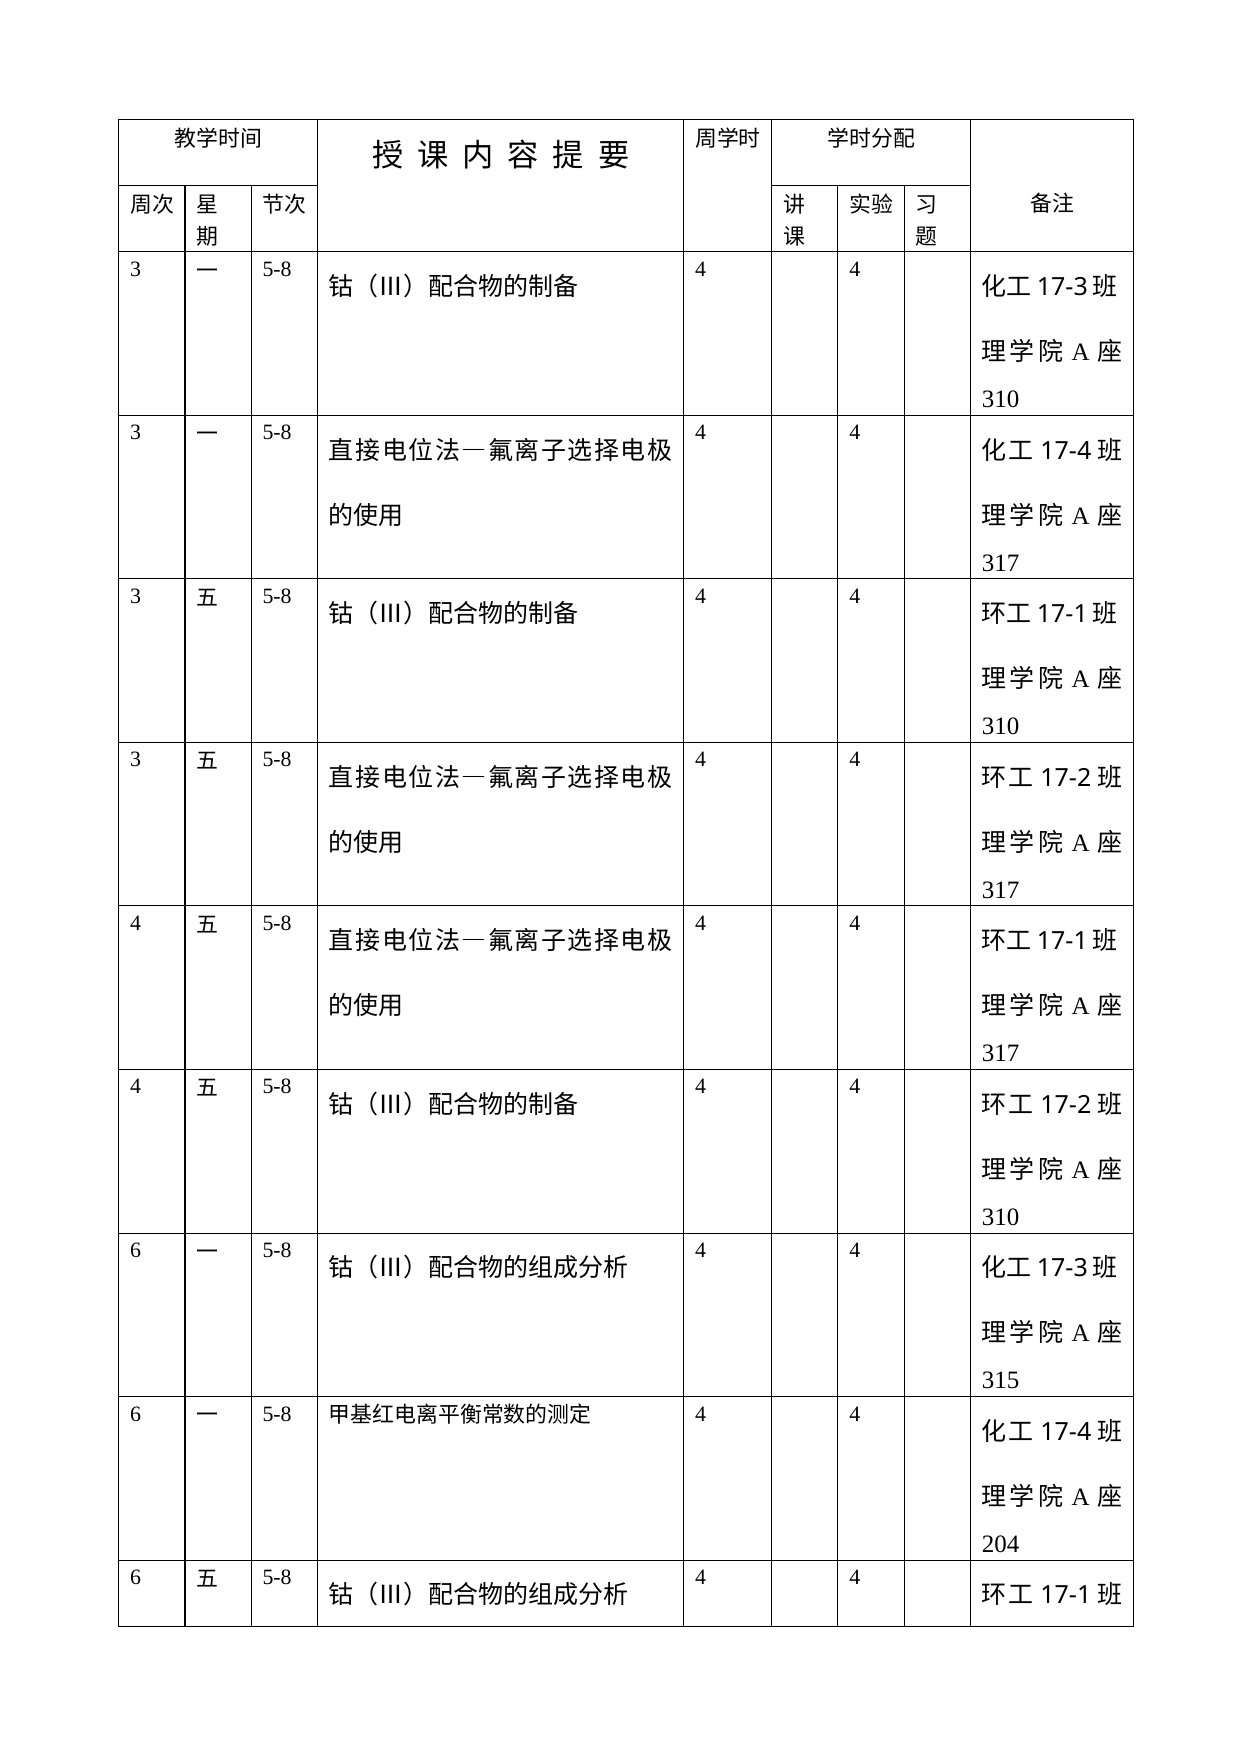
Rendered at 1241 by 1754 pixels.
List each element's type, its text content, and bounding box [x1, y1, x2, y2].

table_cell 化工17-4班理学院A座204 [971, 1397, 1133, 1559]
table_cell 一 [186, 416, 251, 578]
table_cell 环工17-1班理学院A座315 [971, 1561, 1133, 1626]
table_cell 钴（Ⅲ）配合物的制备 [318, 579, 683, 742]
table_cell [905, 1234, 970, 1396]
table_cell [905, 743, 970, 905]
table_cell 五 [186, 1561, 251, 1626]
table_cell 5-8 [252, 416, 317, 578]
table_cell 环工17-1班 理学院A座310 [971, 579, 1133, 742]
table_cell [772, 1397, 837, 1559]
table_cell 一 [186, 252, 251, 415]
table_cell 5-8 [252, 906, 317, 1069]
table_cell 讲课 [772, 186, 837, 251]
table_cell 4 [119, 906, 184, 1069]
table_cell 节次 [252, 186, 317, 251]
table_cell 习题 [905, 186, 970, 251]
table_cell 4 [838, 743, 904, 905]
table_cell 5-8 [252, 743, 317, 905]
table_cell [772, 416, 837, 578]
table_cell [905, 906, 970, 1069]
table_cell 5-8 [252, 252, 317, 415]
table_cell 6 [119, 1234, 184, 1396]
table_cell 4 [684, 906, 771, 1069]
table_cell 直接电位法—氟离子选择电极的使用 [318, 743, 683, 905]
table_header 备注 [971, 120, 1133, 251]
table_cell 4 [684, 1070, 771, 1232]
table_cell 4 [838, 906, 904, 1069]
table_cell 环工17-2班理学院A座317 [971, 743, 1133, 905]
table_cell 4 [838, 1397, 904, 1559]
table_cell 3 [119, 252, 184, 415]
table_cell [905, 416, 970, 578]
table_cell [772, 579, 837, 742]
table_cell 化工17-4班理学院A座317 [971, 416, 1133, 578]
table_cell [905, 579, 970, 742]
table_cell 一 [186, 1397, 251, 1559]
table_cell [905, 252, 970, 415]
table_cell 五 [186, 743, 251, 905]
table_cell 5-8 [252, 1070, 317, 1232]
table_cell 5-8 [252, 1234, 317, 1396]
table_cell 4 [684, 579, 771, 742]
table_cell 5-8 [252, 1397, 317, 1559]
table_cell 直接电位法—氟离子选择电极的使用 [318, 416, 683, 578]
table_cell [772, 906, 837, 1069]
table_cell 4 [838, 416, 904, 578]
table_cell 钴（Ⅲ）配合物的制备 [318, 252, 683, 415]
table_cell [772, 1070, 837, 1232]
table_cell 6 [119, 1397, 184, 1559]
table_header 授 课 内 容 提 要 [318, 120, 683, 251]
table_cell [905, 1070, 970, 1232]
table_cell 4 [838, 252, 904, 415]
table_cell [772, 1561, 837, 1626]
table_cell 化工17-3班 理学院A座310 [971, 252, 1133, 415]
table_cell 周次 [119, 186, 184, 251]
table_cell 4 [684, 743, 771, 905]
table_cell 6 [119, 1561, 184, 1626]
table_cell 直接电位法—氟离子选择电极的使用 [318, 906, 683, 1069]
table_cell 4 [838, 1561, 904, 1626]
table_cell 化工17-3班 理学院A座315 [971, 1234, 1133, 1396]
table_cell 4 [119, 1070, 184, 1232]
table_cell 4 [684, 1561, 771, 1626]
table_cell 4 [684, 1234, 771, 1396]
table_cell 甲基红电离平衡常数的测定 [318, 1397, 683, 1559]
table_cell 一 [186, 1234, 251, 1396]
table_cell 3 [119, 579, 184, 742]
table_cell 4 [684, 252, 771, 415]
table_cell 3 [119, 416, 184, 578]
table_cell 4 [838, 1070, 904, 1232]
table_cell 五 [186, 579, 251, 742]
table_cell 5-8 [252, 1561, 317, 1626]
table_cell 4 [838, 579, 904, 742]
table_cell 钴（Ⅲ）配合物的组成分析 [318, 1234, 683, 1396]
table_cell 环工17-2班理学院A座310 [971, 1070, 1133, 1232]
table_cell [905, 1561, 970, 1626]
table_cell 4 [684, 416, 771, 578]
table_cell [905, 1397, 970, 1559]
table_cell 5-8 [252, 579, 317, 742]
table_cell 钴（Ⅲ）配合物的组成分析 [318, 1561, 683, 1626]
table_cell [772, 1234, 837, 1396]
table_cell [772, 252, 837, 415]
table_cell 五 [186, 906, 251, 1069]
table_cell 3 [119, 743, 184, 905]
table_cell [772, 743, 837, 905]
table_cell 钴（Ⅲ）配合物的制备 [318, 1070, 683, 1232]
table_cell 环工17-1班 理学院A座317 [971, 906, 1133, 1069]
table_cell 实验 [838, 186, 904, 251]
table_header 周学时 [684, 120, 771, 251]
table_cell 五 [186, 1070, 251, 1232]
table_cell 4 [684, 1397, 771, 1559]
table_cell 星期 [186, 186, 251, 251]
table_header 学时分配 [772, 120, 970, 185]
table_cell 4 [838, 1234, 904, 1396]
table_header 教学时间 [119, 120, 317, 185]
